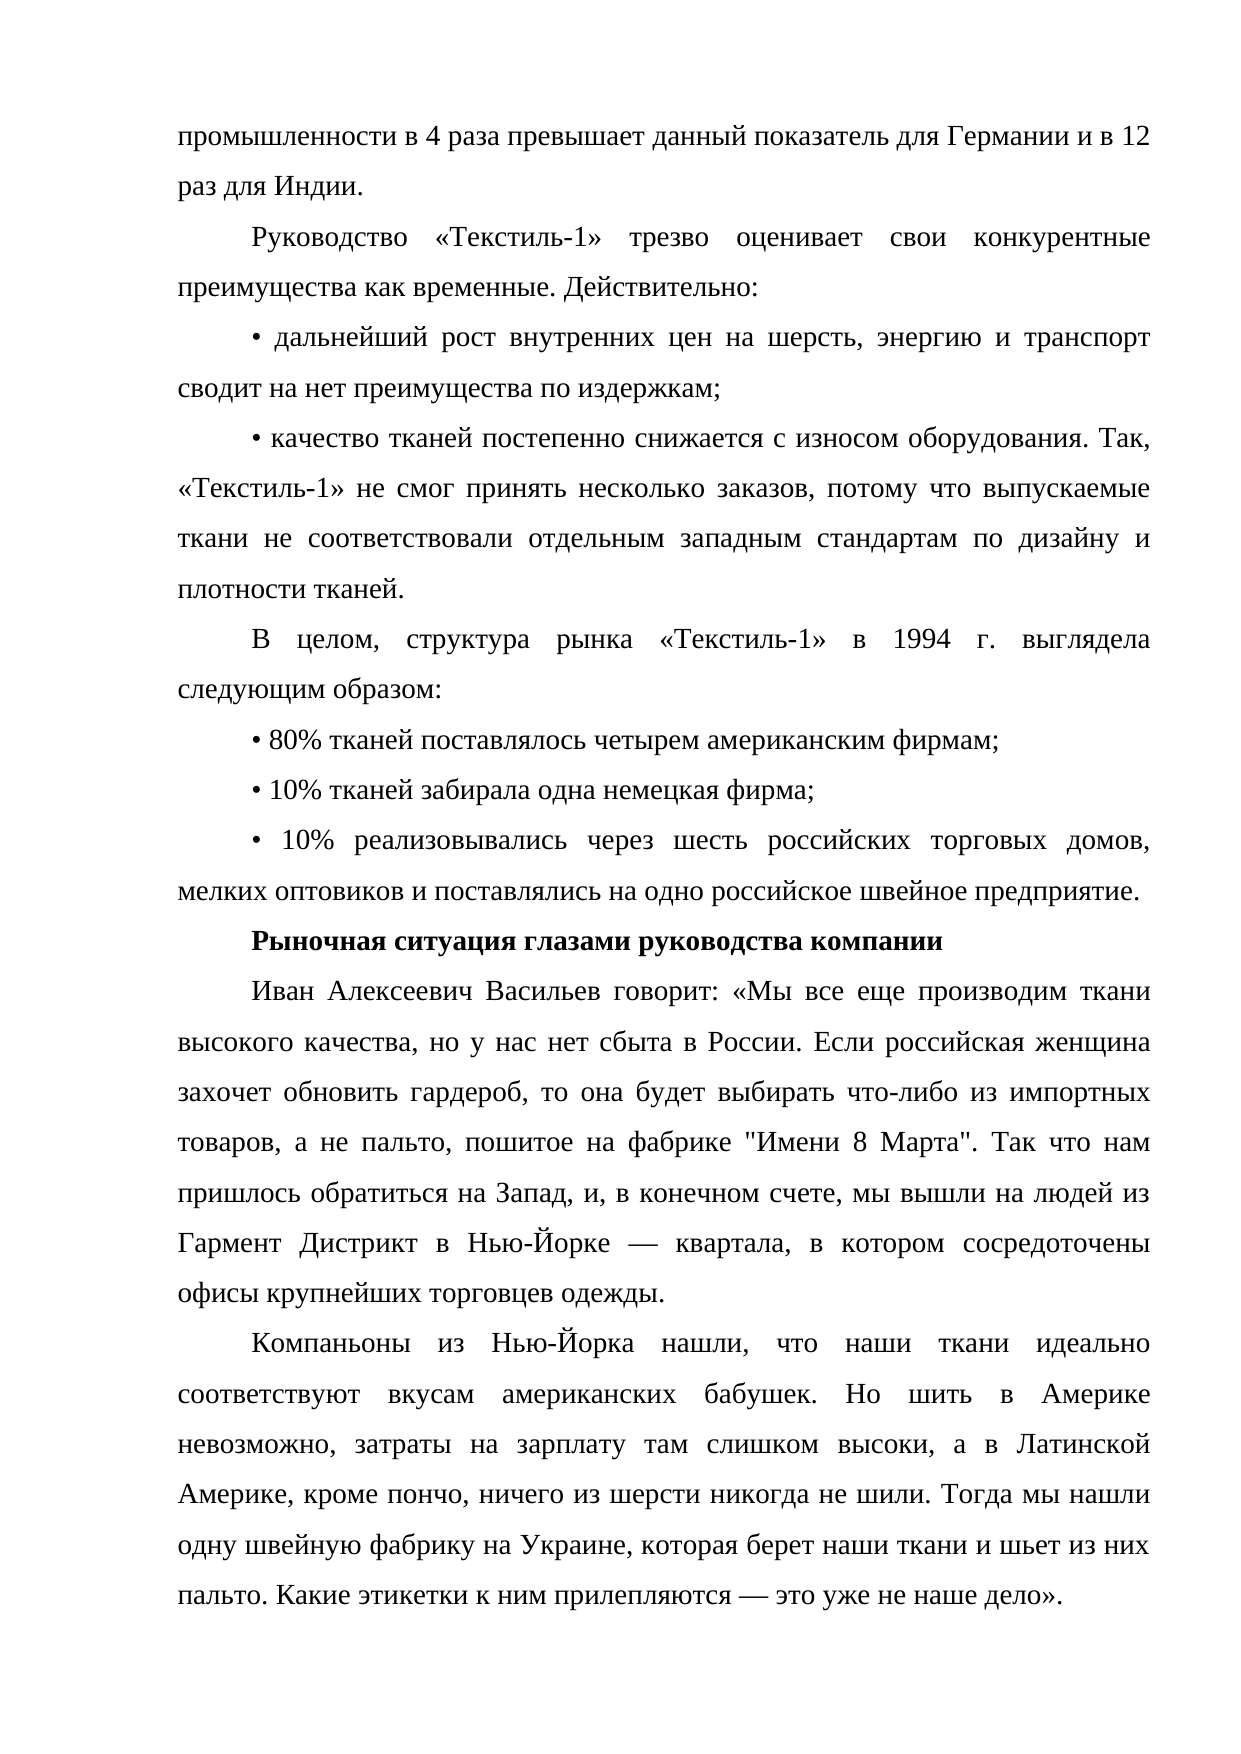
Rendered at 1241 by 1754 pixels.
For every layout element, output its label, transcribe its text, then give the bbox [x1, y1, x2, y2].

text Иван Алексеевич Васильев говорит: «Мы все еще производим ткани высокого качества, но у нас нет сбыта в России. Если российская женщина захочет обновить гардероб, то она будет выбирать что-либо из импортных товаров, а не пальто, пошитое на фабрике "Имени 8 Марта". Так что нам пришлось обратиться на Запад, и, в конечном счете, мы вышли на людей из Гармент Дистрикт в Нью-Йорке — квартала, в котором сосредоточены офисы крупнейших торговцев одежды. [177, 973, 1152, 1309]
text Рыночная ситуация глазами руководства компании [177, 923, 1152, 957]
text • 10% тканей забирала одна немецкая фирма; [177, 772, 1152, 806]
text • качество тканей постепенно снижается с износом оборудования. Так, «Текстиль-1» не смог принять несколько заказов, потому что выпускаемые ткани не соответствовали отдельным западным стандартам по дизайну и плотности тканей. [177, 420, 1152, 604]
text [177, 118, 1152, 202]
text • дальнейший рост внутренних цен на шерсть, энергию и транспорт сводит на нет преимущества по издержкам; [177, 319, 1152, 403]
text В целом, структура рынка «Текстиль-1» в . выглядела следующим образом: [177, 621, 1152, 705]
text Руководство «Текстиль-1» трезво оценивает свои конкурентные преимущества как временные. Действительно: [177, 219, 1152, 303]
text Компаньоны из Нью-Йорка нашли, что наши ткани идеально соответствуют вкусам американских бабушек. Но шить в Америке невозможно, затраты на зарплату там слишком высоки, а в Латинской Америке, кроме пончо, ничего из шерсти никогда не шили. Тогда мы нашли одну швейную фабрику на Украине, которая берет наши ткани и шьет из них пальто. Какие этикетки к ним прилепляются — это уже не наше дело». [177, 1326, 1152, 1611]
text • 10% реализовывались через шесть российских торговых домов, мелких оптовиков и поставлялись на одно российское швейное предприятие. [177, 822, 1152, 906]
text • 80% тканей поставлялось четырем американским фирмам; [177, 722, 1152, 755]
